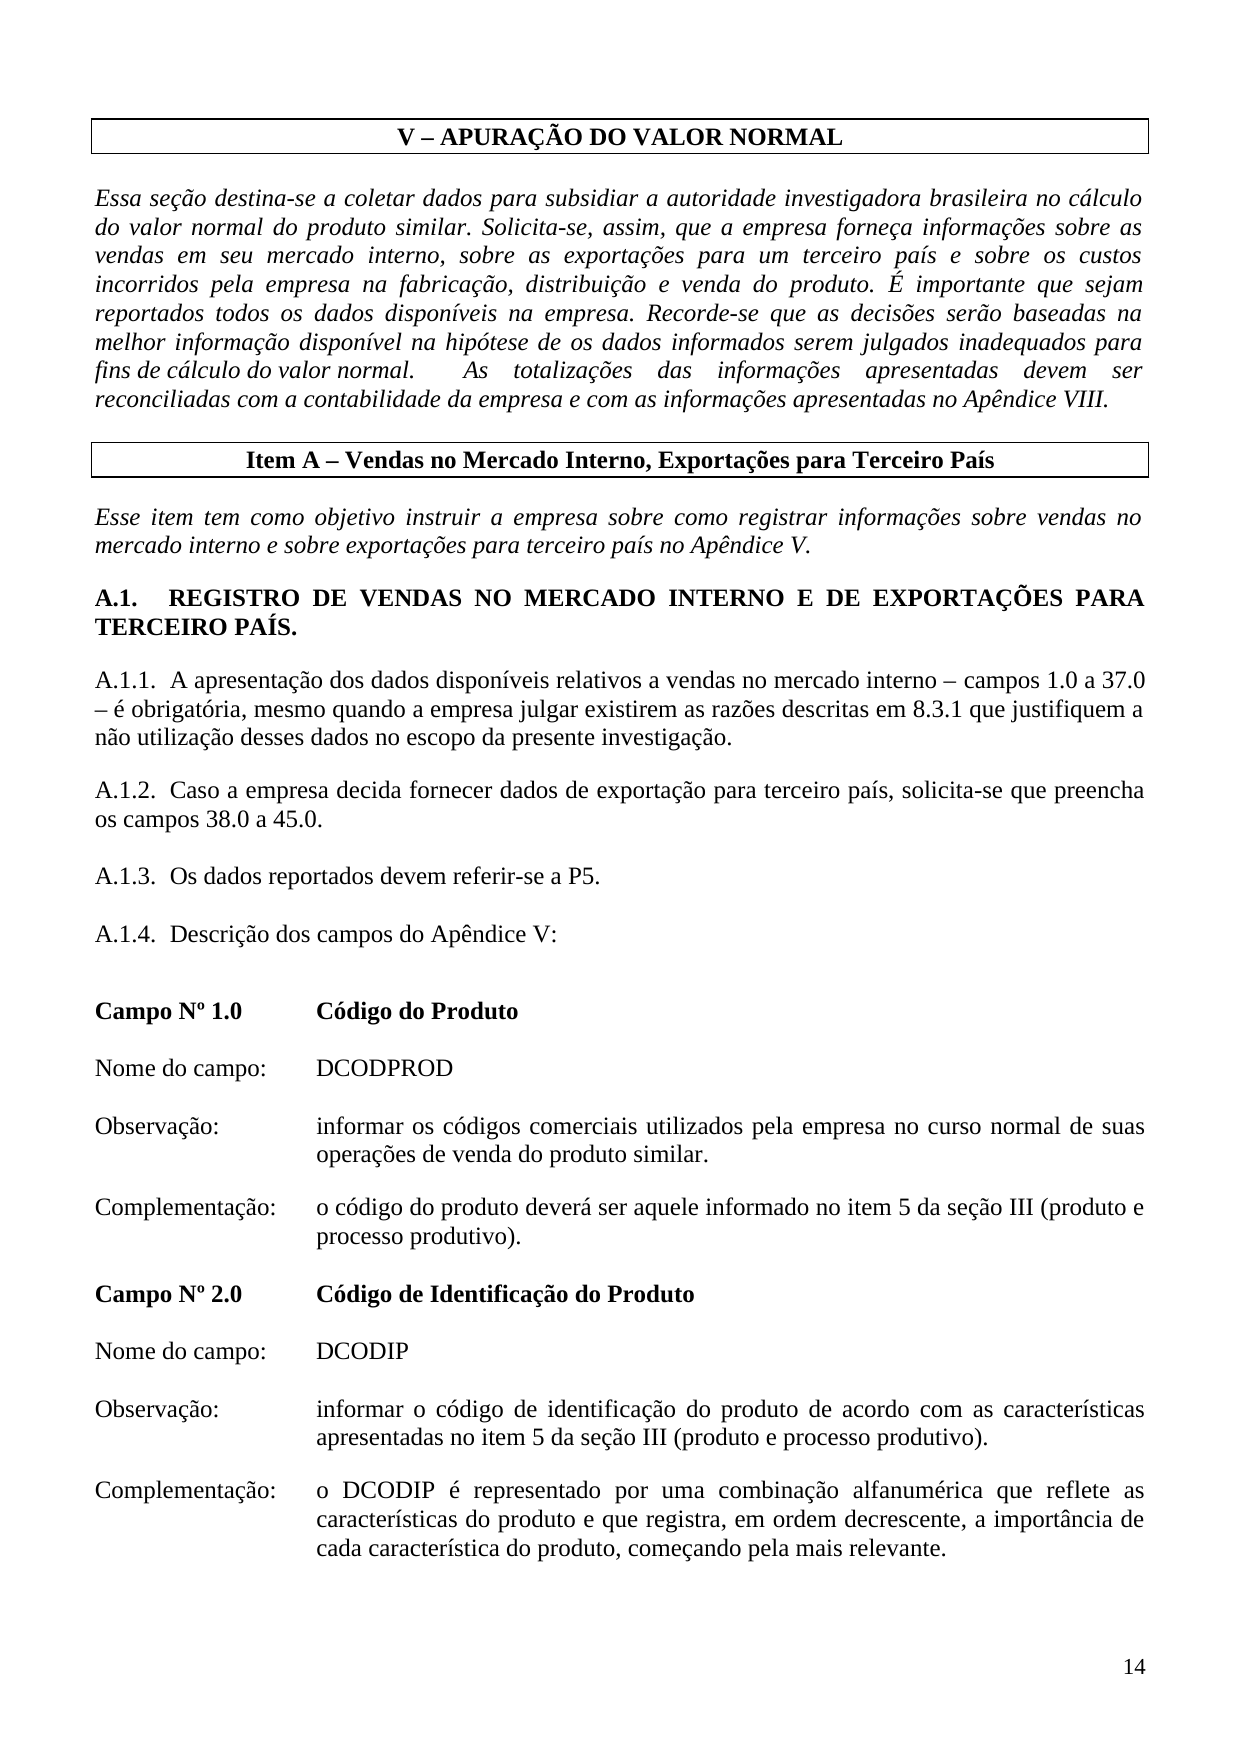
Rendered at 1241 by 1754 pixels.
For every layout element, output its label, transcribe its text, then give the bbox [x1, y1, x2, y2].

text Complementação: o DCODIP é representado por uma combinação alfanumérica que reflete as características do produto e que registra, em ordem decrescente, a importância de cada característica do produto, começando pela mais relevante. [94, 1475, 1146, 1561]
text Campo Nº 2.0 Código de Identificação do Produto [94, 1279, 1146, 1307]
subtitle A.1.4. Descrição dos campos do Apêndice V: [94, 919, 1146, 948]
text Nome do campo: DCODPROD [94, 1053, 1146, 1082]
subtitle V – APURAÇÃO DO VALOR NORMAL [92, 120, 1148, 153]
text Essa seção destina-se a coletar dados para subsidiar a autoridade investigadora brasileira no cálculo do valor normal do produto similar. Solicita-se, assim, que a empresa forneça informações sobre as vendas em seu mercado interno, sobre as exportações para um terceiro país e sobre os custos incorridos pela empresa na fabricação, distribuição e venda do produto. É importante que sejam reportados todos os dados disponíveis na empresa. Recorde-se que as decisões serão baseadas na melhor informação disponível na hipótese de os dados informados serem julgados inadequados para fins de cálculo do valor normal. As totalizações das informações apresentadas devem ser reconciliadas com a contabilidade da empresa e com as informações apresentadas no Apêndice VIII. [94, 183, 1146, 413]
subtitle A.1.1. A apresentação dos dados disponíveis relativos a vendas no mercado interno – campos 1.0 a 37.0 – é obrigatória, mesmo quando a empresa julgar existirem as razões descritas em 8.3.1 que justifiquem a não utilização desses dados no escopo da presente investigação. [94, 665, 1146, 751]
text Campo Nº 1.0 Código do Produto [94, 996, 1146, 1024]
subtitle Item A – Vendas no Mercado Interno, Exportações para Terceiro País [92, 443, 1148, 476]
text Complementação: o código do produto deverá ser aquele informado no item 5 da seção III (produto e processo produtivo). [94, 1192, 1146, 1250]
text Nome do campo: DCODIP [94, 1336, 1146, 1365]
subtitle A.1.2. Caso a empresa decida fornecer dados de exportação para terceiro país, solicita-se que preencha os campos 38.0 a 45.0. [94, 775, 1146, 833]
subtitle Esse item tem como objetivo instruir a empresa sobre como registrar informações sobre vendas no mercado interno e sobre exportações para terceiro país no Apêndice V. [94, 502, 1146, 559]
subtitle A.1.3. Os dados reportados devem referir-se a P5. [94, 861, 1146, 890]
text Observação: informar os códigos comerciais utilizados pela empresa no curso normal de suas operações de venda do produto similar. [94, 1111, 1146, 1168]
text A.1. REGISTRO DE VENDAS NO MERCADO INTERNO E DE EXPORTAÇÕES PARA TERCEIRO PAÍS. [94, 583, 1146, 641]
text Observação: informar o código de identificação do produto de acordo com as características apresentadas no item 5 da seção III (produto e processo produtivo). [94, 1394, 1146, 1451]
